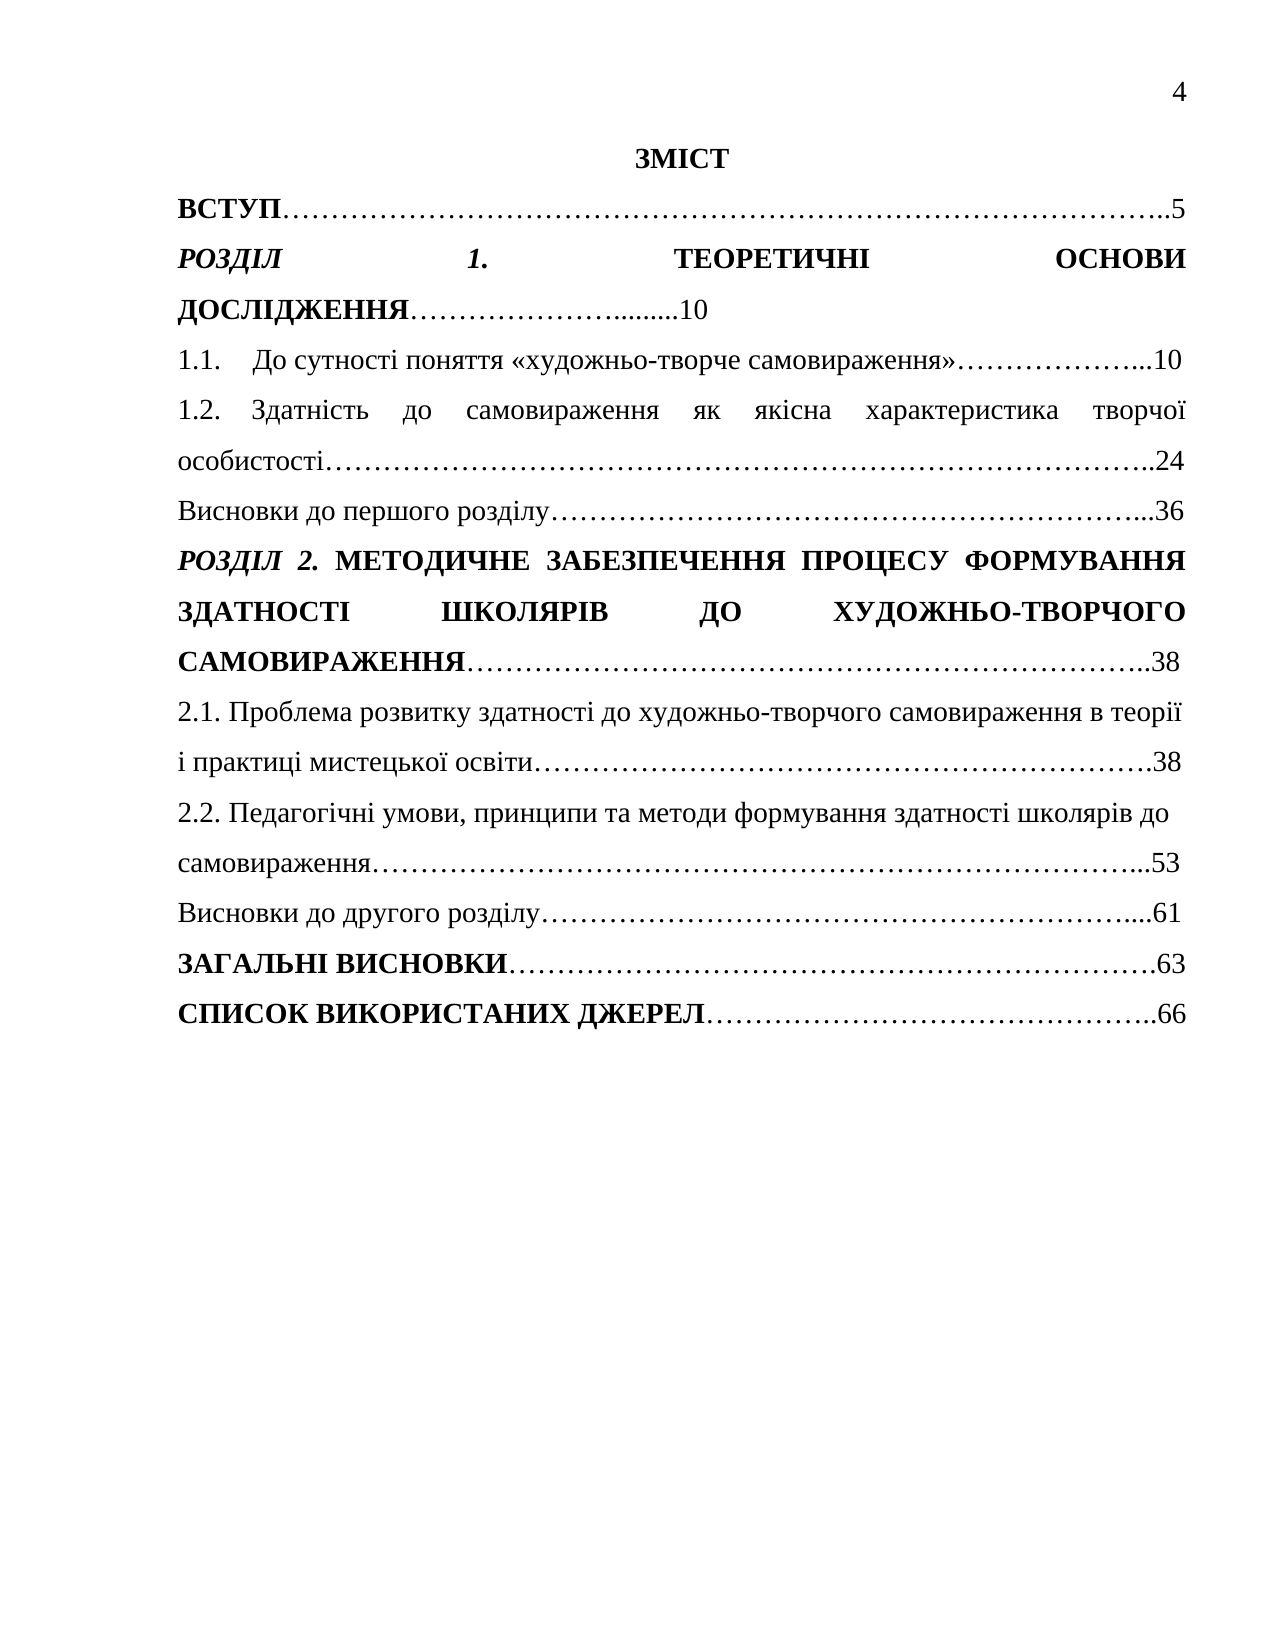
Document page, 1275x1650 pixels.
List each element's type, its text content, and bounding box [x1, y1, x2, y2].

list До сутності поняття «художньо-творче самовираження»………………...10 [177, 342, 1186, 376]
list СПИСОК ВИКОРИСТАНИХ ДЖЕРЕЛ………………………………………..66 [177, 996, 1186, 1030]
text ЗМІСТ [177, 141, 1186, 174]
text РОЗДІЛ 2. МЕТОДИЧНЕ ЗАБЕЗПЕЧЕННЯ ПРОЦЕСУ ФОРМУВАННЯ ЗДАТНОСТІ ШКОЛЯРІВ ДО ХУДОЖНЬО-ТВОРЧОГО САМОВИРАЖЕННЯ……………………………………………………………..38 [177, 543, 1186, 677]
text РОЗДІЛ 1. ТЕОРЕТИЧНІ ОСНОВИ ДОСЛІДЖЕННЯ………………….........10 [177, 241, 1186, 325]
list Висновки до першого розділу……………………………………………………...36 [177, 493, 1186, 527]
text ВСТУП………………………………………………………………………………..5 [177, 191, 1186, 225]
list 2.2. Педагогічні умови, принципи та методи формування здатності школярів до самовираження……………………………………………………………………...53 [177, 795, 1186, 879]
list Висновки до другого розділу……………………………………………………....61 [177, 896, 1186, 929]
list Здатність до самовираження як якісна характеристика творчої особистості…………………………………………………………………………..24 [177, 392, 1186, 476]
list ЗАГАЛЬНІ ВИСНОВКИ………………………………………………………….63 [177, 946, 1186, 979]
list 2.1. Проблема розвитку здатності до художньо-творчого самовираження в теорії і практиці мистецької освіти……………………………………………………….38 [177, 694, 1186, 778]
